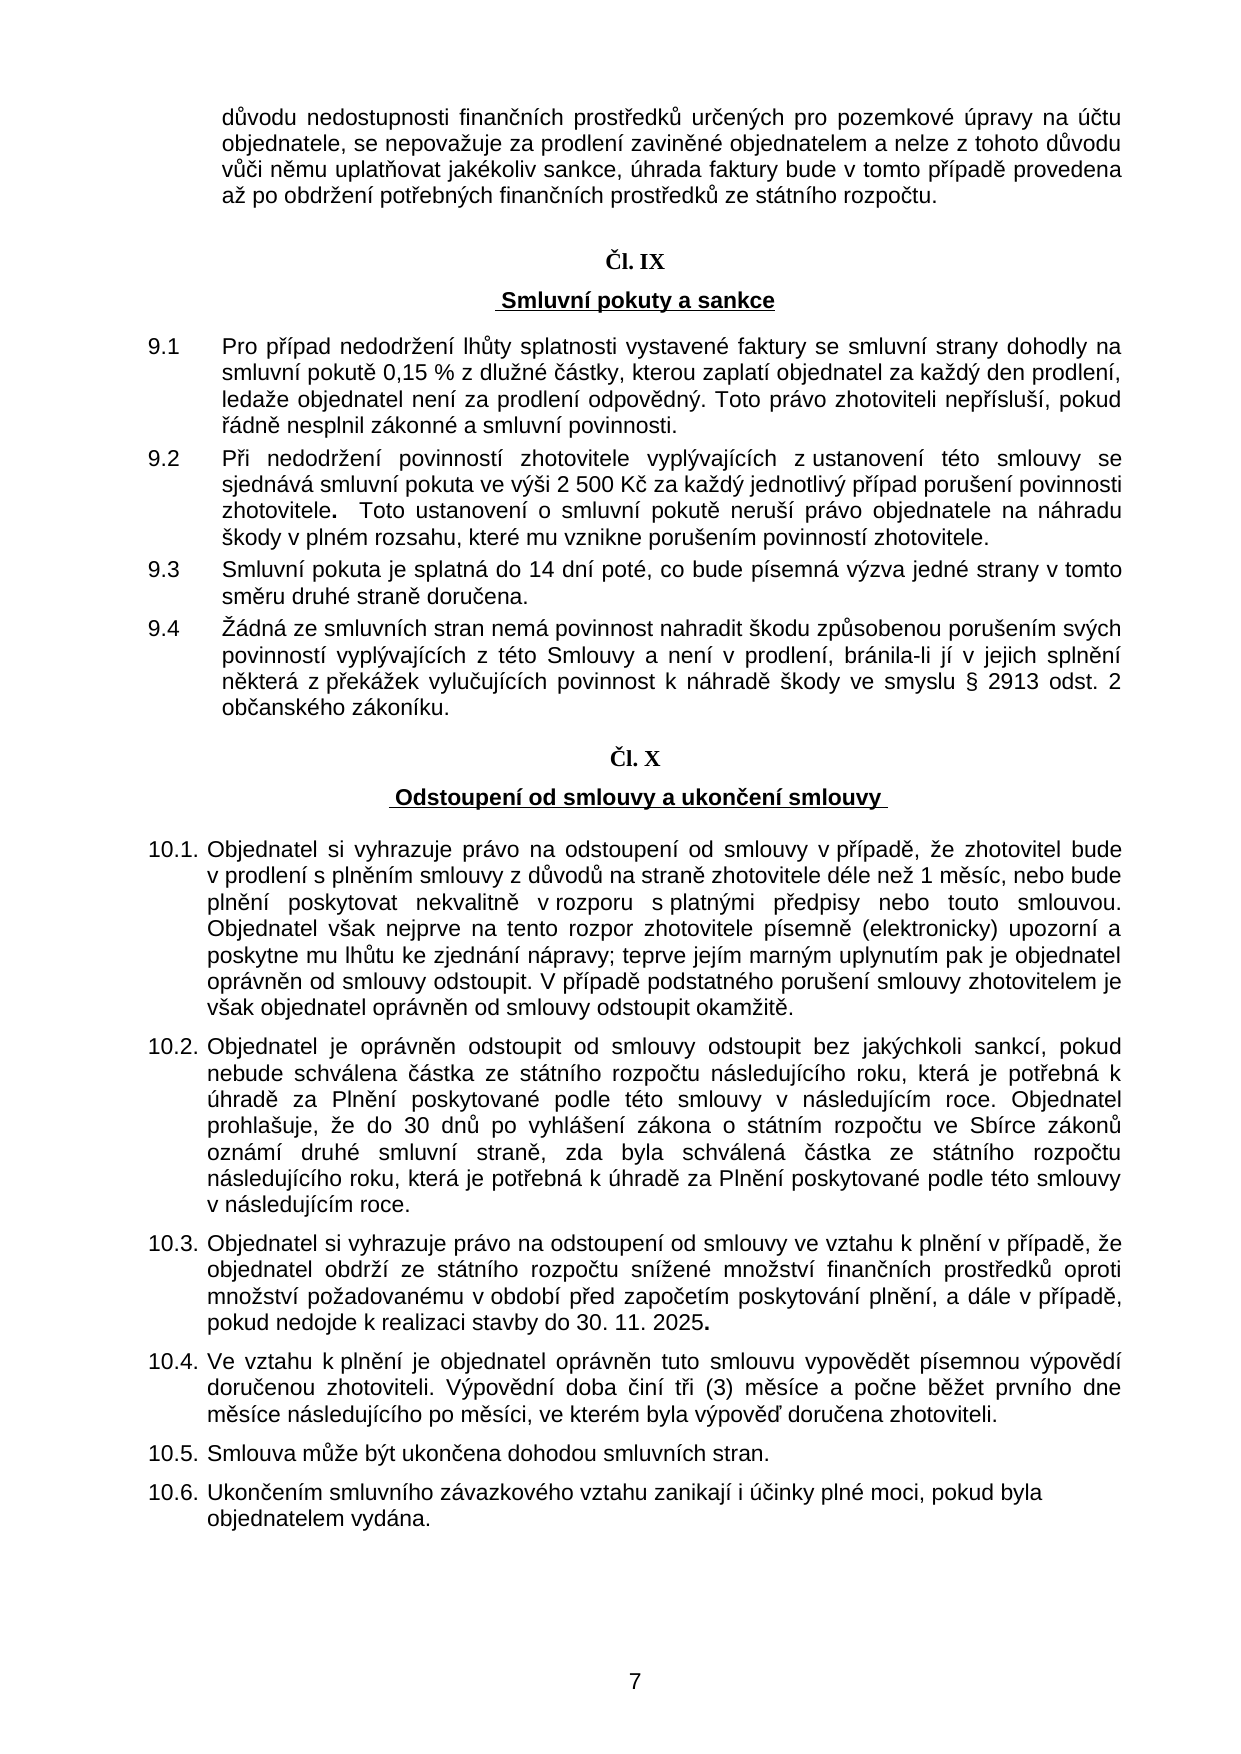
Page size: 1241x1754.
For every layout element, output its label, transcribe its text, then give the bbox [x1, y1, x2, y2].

list Smluvní pokuta je splatná do 14 dní poté, co bude písemná výzva jedné strany v tomto směru druhé straně doručena. [148, 556, 1122, 609]
subtitle Smluvní pokuty a sankce [148, 287, 1122, 313]
list Objednatel si vyhrazuje právo na odstoupení od smlouvy v případě, že zhotovitel bude v prodlení s plněním smlouvy z důvodů na straně zhotovitele déle než 1 měsíc, nebo bude plnění poskytovat nekvalitně v rozporu s platnými předpisy nebo touto smlouvou. Objednatel však nejprve na tento rozpor zhotovitele písemně (elektronicky) upozorní a poskytne mu lhůtu ke zjednání nápravy; teprve jejím marným uplynutím pak je objednatel oprávněn od smlouvy odstoupit. V případě podstatného porušení smlouvy zhotovitelem je však objednatel oprávněn od smlouvy odstoupit okamžitě. [148, 836, 1122, 1021]
list Ve vztahu k plnění je objednatel oprávněn tuto smlouvu vypovědět písemnou výpovědí doručenou zhotoviteli. Výpovědní doba činí tři (3) měsíce a počne běžet prvního dne měsíce následujícího po měsíci, ve kterém byla výpověď doručena zhotoviteli. [148, 1348, 1122, 1427]
list Objednatel si vyhrazuje právo na odstoupení od smlouvy ve vztahu k plnění v případě, že objednatel obdrží ze státního rozpočtu snížené množství finančních prostředků oproti množství požadovanému v období před započetím poskytování plnění, a dále v případě, pokud nedojde k realizaci stavby do 30. 11. 2025. [148, 1230, 1122, 1336]
list Žádná ze smluvních stran nemá povinnost nahradit škodu způsobenou porušením svých povinností vyplývajících z této Smlouvy a není v prodlení, bránila-li jí v jejich splnění některá z překážek vylučujících povinnost k náhradě škody ve smyslu § 2913 odst. 2 občanského zákoníku. [148, 615, 1122, 721]
list Ukončením smluvního závazkového vztahu zanikají i účinky plné moci, pokud byla objednatelem vydána. [148, 1478, 1122, 1531]
list Smlouva může být ukončena dohodou smluvních stran. [148, 1439, 1122, 1466]
list Pro případ nedodržení lhůty splatnosti vystavené faktury se smluvní strany dohodly na smluvní pokutě 0,15 % z dlužné částky, kterou zaplatí objednatel za každý den prodlení, ledaže objednatel není za prodlení odpovědný. Toto právo zhotoviteli nepřísluší, pokud řádně nesplnil zákonné a smluvní povinnosti. [148, 333, 1122, 438]
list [148, 103, 1122, 209]
list Objednatel je oprávněn odstoupit od smlouvy odstoupit bez jakýchkoli sankcí, pokud nebude schválena částka ze státního rozpočtu následujícího roku, která je potřebná k úhradě za Plnění poskytované podle této smlouvy v následujícím roce. Objednatel prohlašuje, že do 30 dnů po vyhlášení zákona o státním rozpočtu ve Sbírce zákonů oznámí druhé smluvní straně, zda byla schválená částka ze státního rozpočtu následujícího roku, která je potřebná k úhradě za Plnění poskytované podle této smlouvy v následujícím roce. [148, 1033, 1122, 1218]
subtitle Čl. IX [148, 248, 1122, 274]
subtitle Čl. X [148, 745, 1122, 771]
list Při nedodržení povinností zhotovitele vyplývajících z ustanovení této smlouvy se sjednává smluvní pokuta ve výši 2 500 Kč za každý jednotlivý případ porušení povinnosti zhotovitele. Toto ustanovení o smluvní pokutě neruší právo objednatele na náhradu škody v plném rozsahu, které mu vznikne porušením povinností zhotovitele. [148, 444, 1122, 550]
subtitle Odstoupení od smlouvy a ukončení smlouvy [148, 784, 1122, 811]
